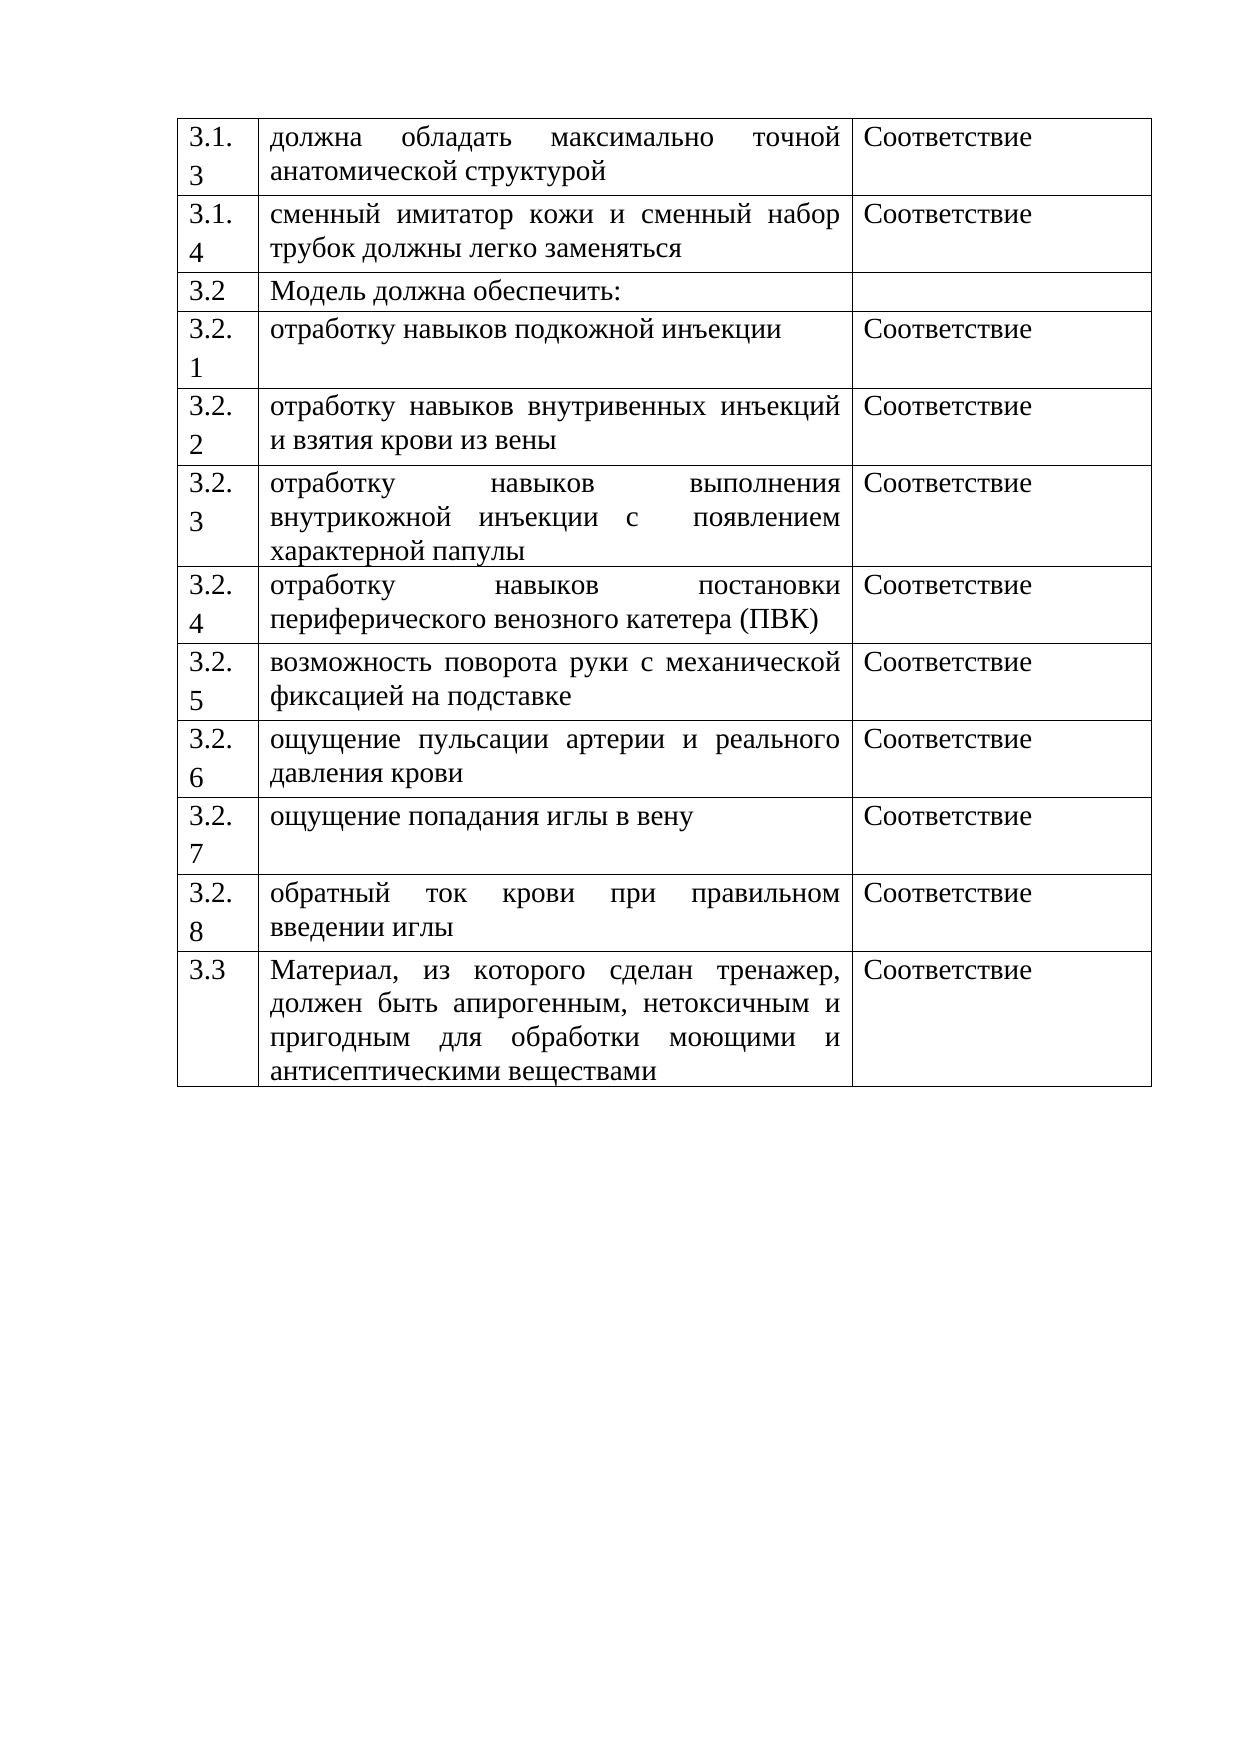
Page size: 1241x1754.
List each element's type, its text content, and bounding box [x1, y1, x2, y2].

table_cell 3.1.3 [178, 119, 258, 195]
table_cell 3.2.3 [178, 466, 258, 566]
table_cell Соответствие [853, 312, 1151, 387]
table_cell 3.2.7 [178, 798, 258, 874]
table_cell 3.2.8 [178, 875, 258, 951]
table_cell 3.1.4 [178, 196, 258, 272]
table_cell Модель должна обеспечить: [259, 273, 852, 311]
table_cell сменный имитатор кожи и сменный набор трубок должны легко заменяться [259, 196, 852, 272]
table_cell возможность поворота руки с механической фиксацией на подставке [259, 644, 852, 720]
table_cell 3.2 [178, 273, 258, 311]
table_cell 3.3 [178, 952, 258, 1086]
table_cell Соответствие [853, 389, 1151, 464]
table_cell Соответствие [853, 567, 1151, 643]
table_cell Соответствие [853, 875, 1151, 951]
table_cell 3.2.6 [178, 721, 258, 797]
table_cell Соответствие [853, 466, 1151, 566]
table_cell 3.2.4 [178, 567, 258, 643]
table_cell 3.2.2 [178, 389, 258, 464]
table_cell обратный ток крови при правильном введении иглы [259, 875, 852, 951]
table_cell Соответствие [853, 798, 1151, 874]
table_cell отработку навыков выполнения внутрикожной инъекции с появлением характерной папулы [259, 466, 852, 566]
table_cell 3.2.1 [178, 312, 258, 387]
table_cell Соответствие [853, 119, 1151, 195]
table_cell 3.2.5 [178, 644, 258, 720]
table_cell должна обладать максимально точной анатомической структурой [259, 119, 852, 195]
table_cell отработку навыков внутривенных инъекций и взятия крови из вены [259, 389, 852, 464]
table_cell Соответствие [853, 721, 1151, 797]
table_cell ощущение пульсации артерии и реального давления крови [259, 721, 852, 797]
table_cell Материал, из которого сделан тренажер, должен быть апирогенным, нетоксичным и пригодным для обработки моющими и антисептическими веществами [259, 952, 852, 1086]
table_cell ощущение попадания иглы в вену [259, 798, 852, 874]
table_cell Соответствие [853, 644, 1151, 720]
table_cell [853, 273, 1151, 311]
table_cell Соответствие [853, 952, 1151, 1086]
table_cell Соответствие [853, 196, 1151, 272]
table_cell отработку навыков постановки периферического венозного катетера (ПВК) [259, 567, 852, 643]
table_cell отработку навыков подкожной инъекции [259, 312, 852, 387]
